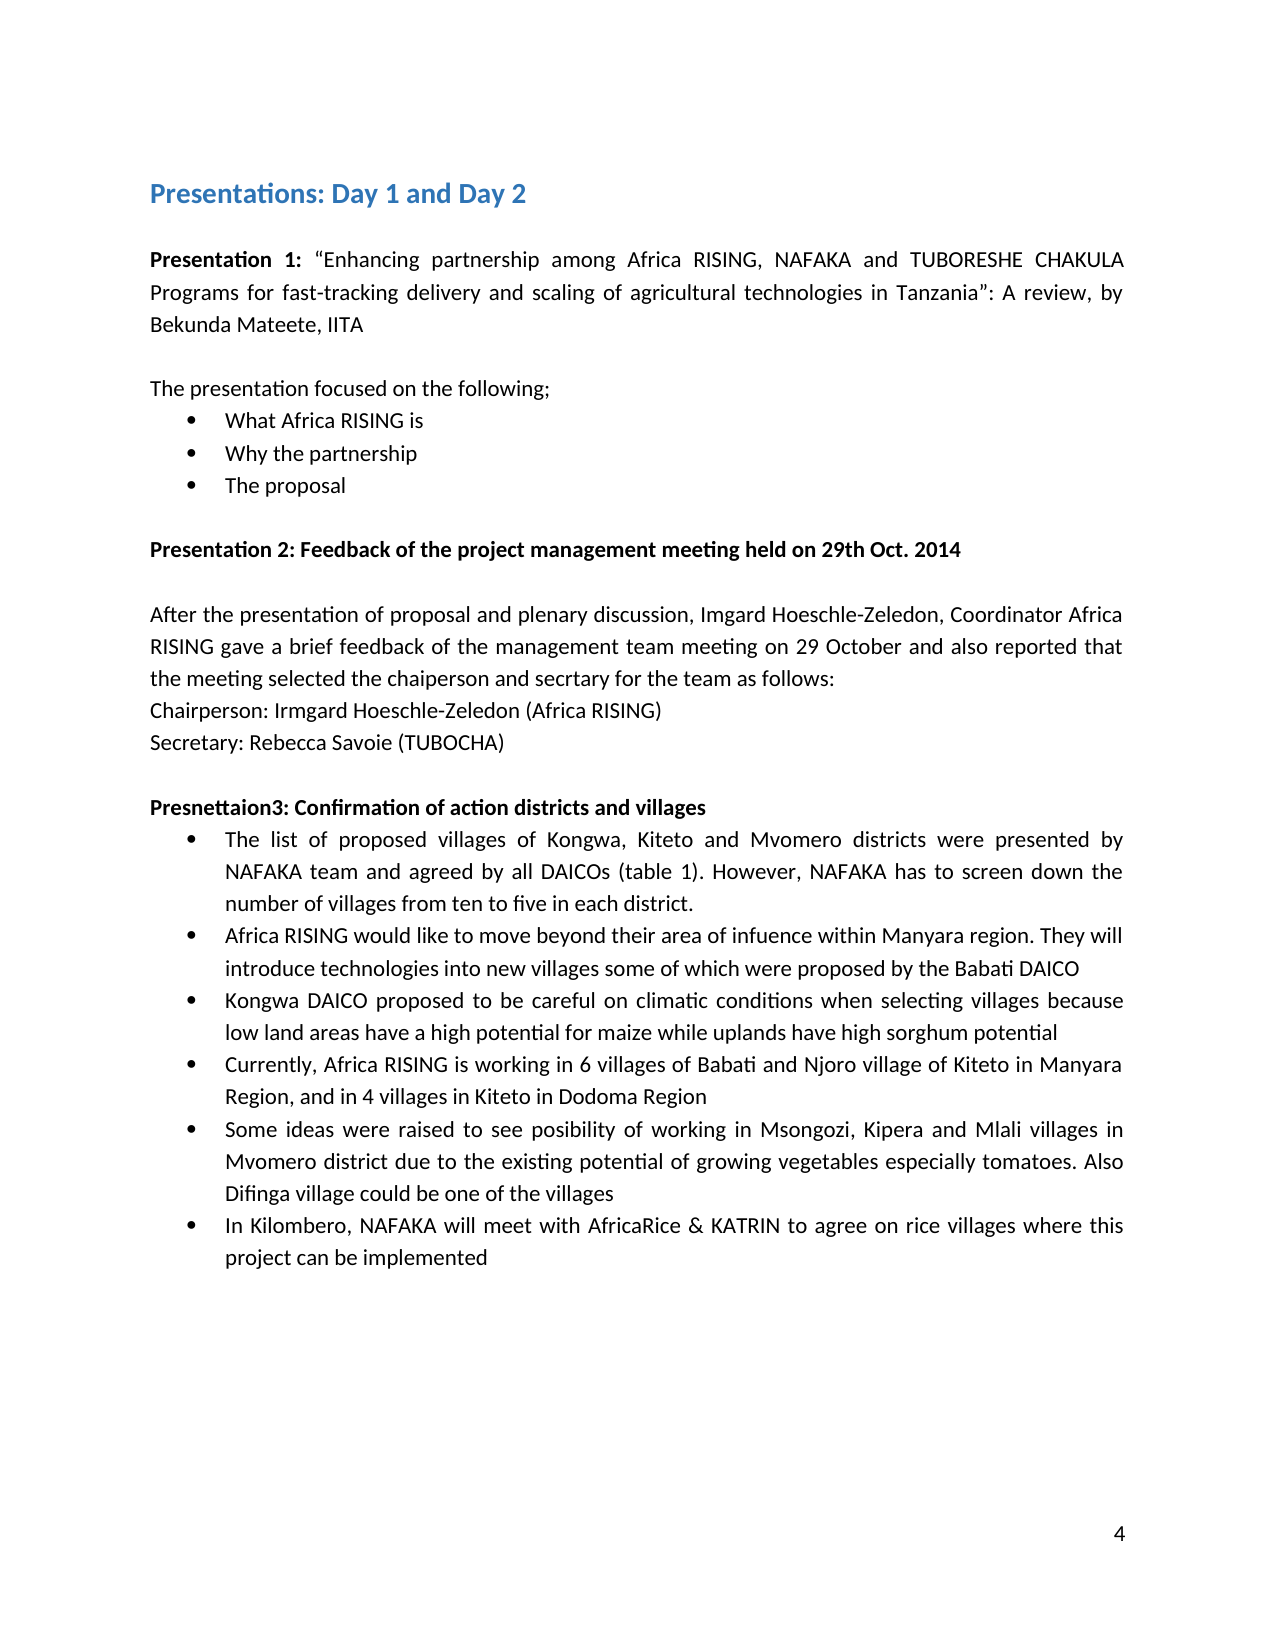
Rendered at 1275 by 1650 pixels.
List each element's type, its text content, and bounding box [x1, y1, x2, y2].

text Secretary: Rebecca Savoie (TUBOCHA) [150, 728, 1125, 756]
text Presentation 1: “Enhancing partnership among Africa RISING, NAFAKA and TUBORESHE CHAKULA Programs for fast-tracking delivery and scaling of agricultural technologies in Tanzania”: A review, by Bekunda Mateete, IITA [150, 246, 1125, 338]
subtitle Presentations: Day 1 and Day 2 [150, 175, 1125, 211]
list Why the partnership [187, 439, 1125, 467]
list The proposal [187, 471, 1125, 499]
text Chairperson: Irmgard Hoeschle-Zeledon (Africa RISING) [150, 696, 1125, 724]
list The list of proposed villages of Kongwa, Kiteto and Mvomero districts were presented by NAFAKA team and agreed by all DAICOs (table 1). However, NAFAKA has to screen down the number of villages from ten to five in each district. [187, 825, 1125, 917]
list Currently, Africa RISING is working in 6 villages of Babati and Njoro village of Kiteto in Manyara Region, and in 4 villages in Kiteto in Dodoma Region [187, 1050, 1125, 1111]
list What Africa RISING is [187, 407, 1125, 434]
list Africa RISING would like to move beyond their area of infuence within Manyara region. They will introduce technologies into new villages some of which were proposed by the Babati DAICO [187, 922, 1125, 982]
list In Kilombero, NAFAKA will meet with AfricaRice & KATRIN to agree on rice villages where this project can be implemented [187, 1211, 1125, 1271]
list Kongwa DAICO proposed to be careful on climatic conditions when selecting villages because low land areas have a high potential for maize while uplands have high sorghum potential [187, 986, 1125, 1046]
list Some ideas were raised to see posibility of working in Msongozi, Kipera and Mlali villages in Mvomero district due to the existing potential of growing vegetables especially tomatoes. Also Difinga village could be one of the villages [187, 1115, 1125, 1207]
text Presnettaion3: Confirmation of action districts and villages [150, 793, 1125, 821]
text Presentation 2: Feedback of the project management meeting held on 29th Oct. 2014 [150, 535, 1125, 563]
text After the presentation of proposal and plenary discussion, Imgard Hoeschle-Zeledon, Coordinator Africa RISING gave a brief feedback of the management team meeting on 29 October and also reported that the meeting selected the chaiperson and secrtary for the team as follows: [150, 600, 1125, 692]
text The presentation focused on the following; [150, 374, 1125, 402]
